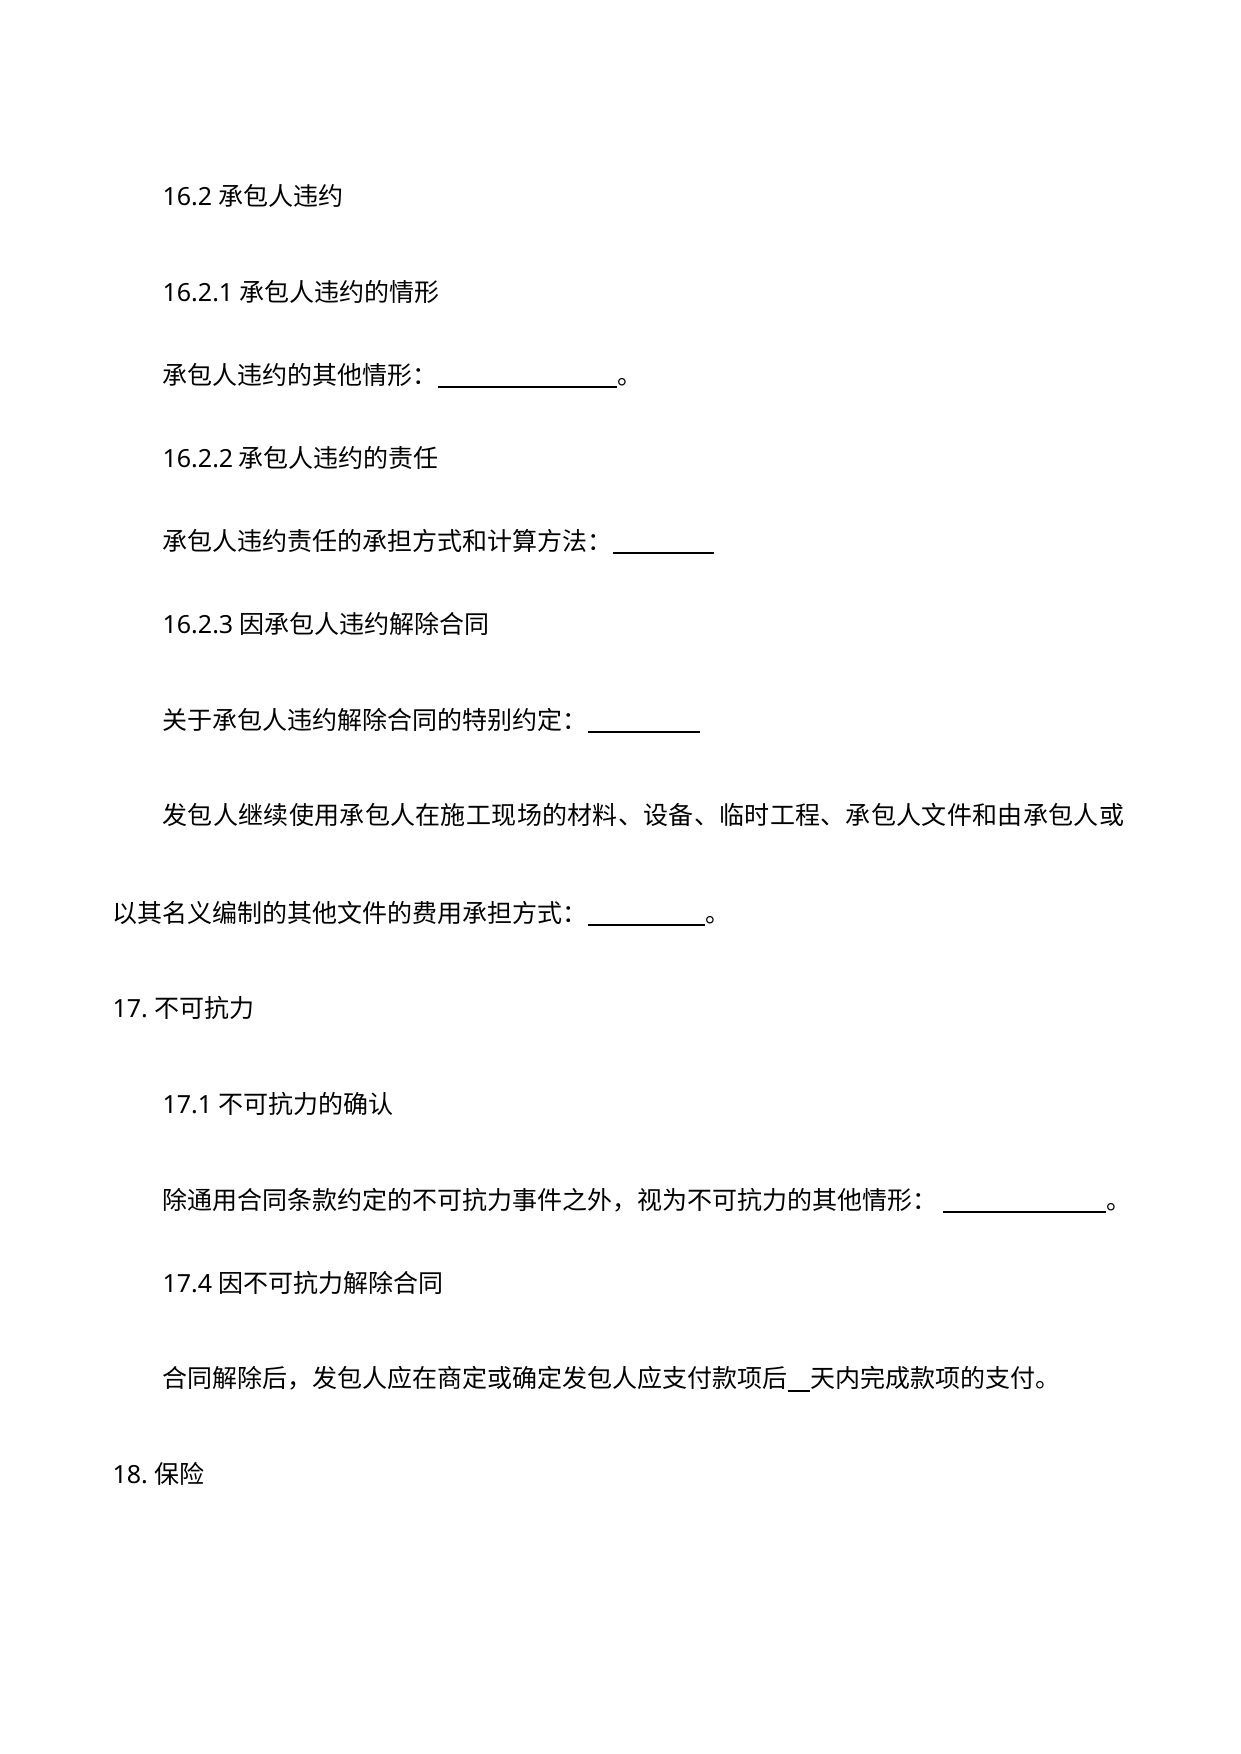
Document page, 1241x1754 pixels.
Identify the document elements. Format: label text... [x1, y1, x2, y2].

text 16.2.1 承包人违约的情形 [112, 258, 1128, 323]
text 承包人违约的其他情形： 。 [112, 341, 1128, 406]
text 关于承包人违约解除合同的特别约定： [112, 686, 1128, 751]
text 18. 保险 [112, 1440, 1128, 1505]
text 合同解除后，发包人应在商定或确定发包人应支付款项后 天内完成款项的支付。 [112, 1344, 1128, 1409]
text 发包人继续使用承包人在施工现场的材料、设备、临时工程、承包人文件和由承包人或以其名义编制的其他文件的费用承担方式： 。 [112, 781, 1128, 944]
text 承包人违约责任的承担方式和计算方法： [112, 507, 1128, 572]
text 除通用合同条款约定的不可抗力事件之外，视为不可抗力的其他情形： 。 [112, 1166, 1128, 1231]
text 17. 不可抗力 [112, 974, 1128, 1039]
text 17.4 因不可抗力解除合同 [112, 1249, 1128, 1314]
text 17.1 不可抗力的确认 [112, 1070, 1128, 1135]
text 16.2.2承包人违约的责任 [112, 424, 1128, 489]
text 16.2 承包人违约 [112, 162, 1128, 227]
text 16.2.3 因承包人违约解除合同 [112, 590, 1128, 655]
